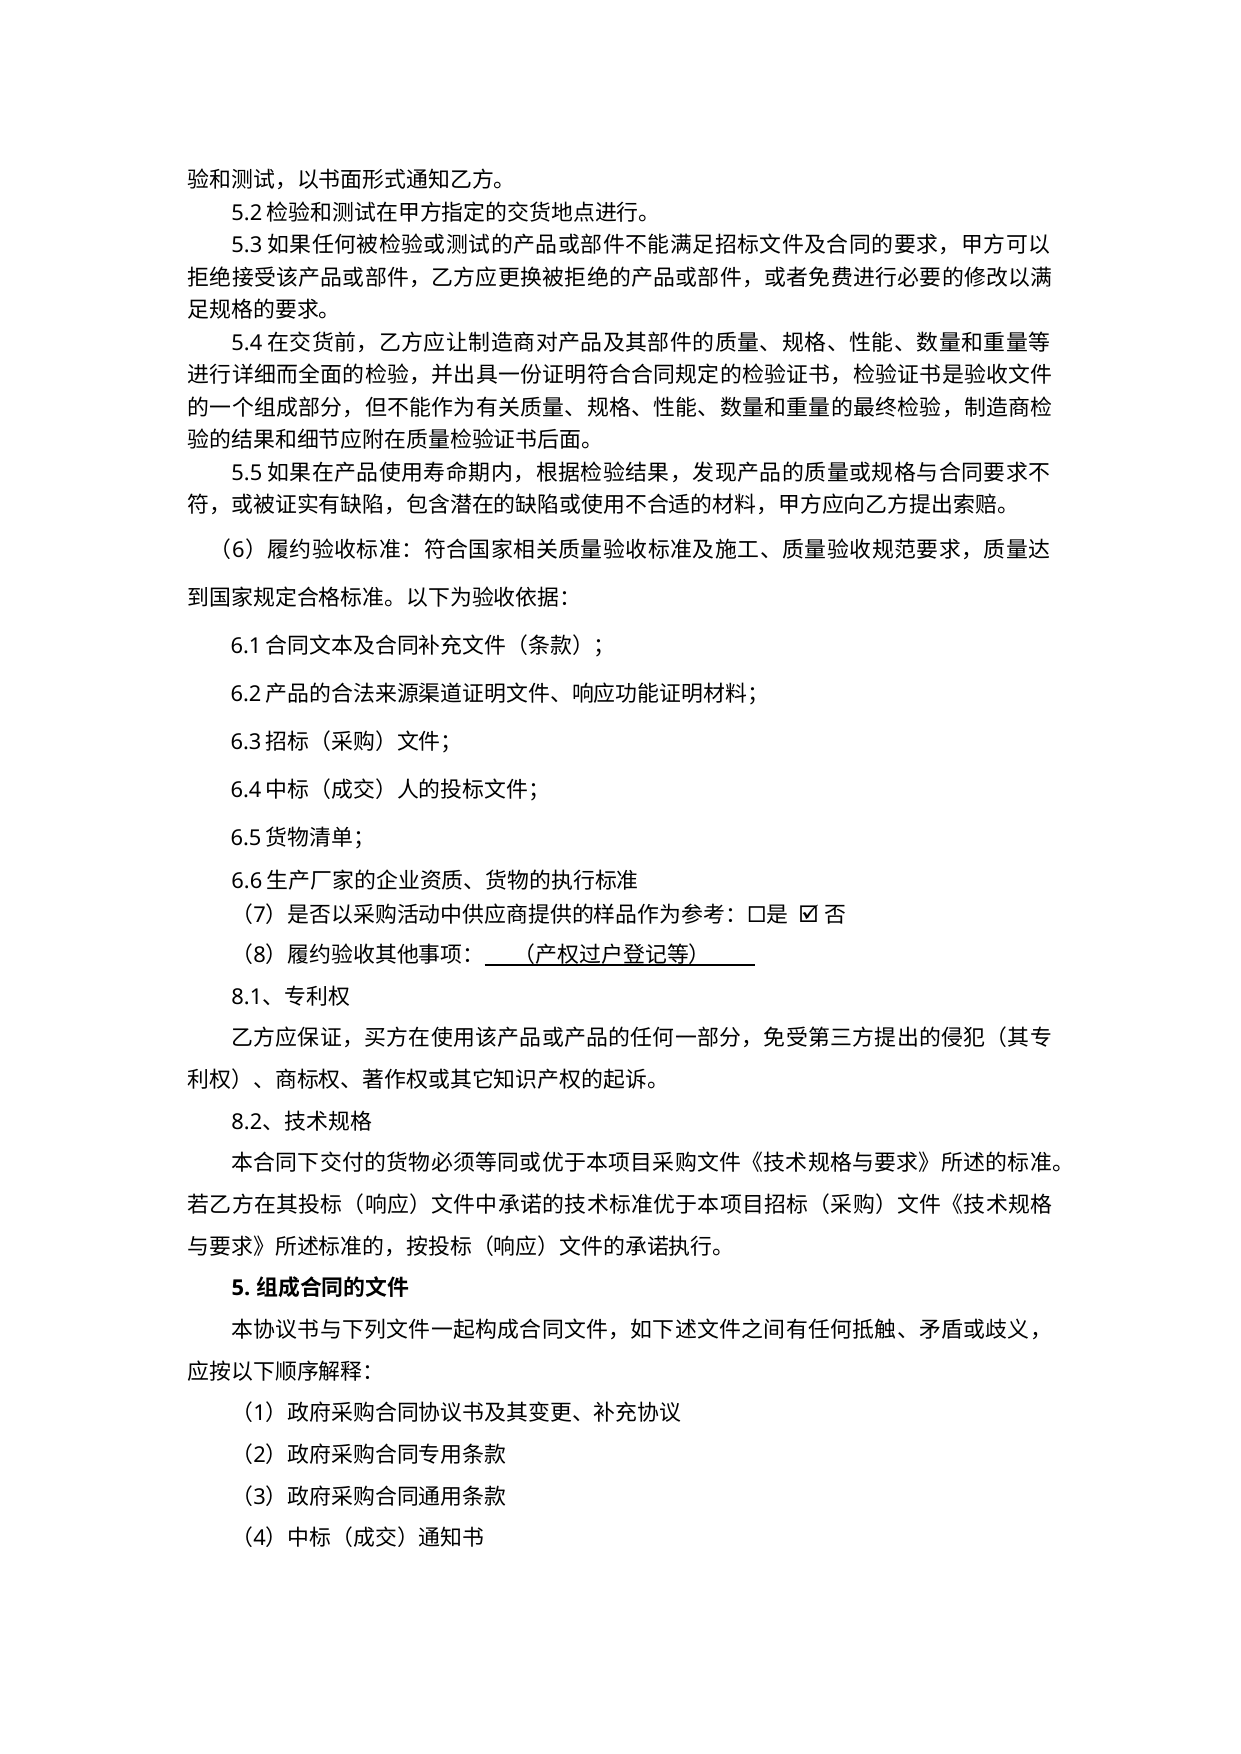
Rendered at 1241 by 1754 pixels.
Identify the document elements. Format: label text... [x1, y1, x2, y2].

list 组成合同的文件 [187, 1262, 1053, 1304]
text （3）政府采购合同通用条款 [187, 1471, 1053, 1512]
text 8.1、专利权 [187, 971, 1053, 1012]
text （6）履约验收标准：符合国家相关质量验收标准及施工、质量验收规范要求，质量达到国家规定合格标准。以下为验收依据： [187, 519, 1053, 615]
text 6.2产品的合法来源渠道证明文件、响应功能证明材料； [187, 663, 1053, 711]
text 6.4中标（成交）人的投标文件； [187, 759, 1053, 807]
text （7）是否以采购活动中供应商提供的样品作为参考：是 否 [187, 897, 1053, 929]
text 乙方应保证，买方在使用该产品或产品的任何一部分，免受第三方提出的侵犯（其专利权）、商标权、著作权或其它知识产权的起诉。 [187, 1012, 1053, 1096]
text 6.3招标（采购）文件； [187, 711, 1053, 759]
text 6.5货物清单； [187, 807, 1053, 855]
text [187, 162, 1053, 194]
text 5.5如果在产品使用寿命期内，根据检验结果，发现产品的质量或规格与合同要求不符，或被证实有缺陷，包含潜在的缺陷或使用不合适的材料，甲方应向乙方提出索赔。 [187, 454, 1053, 519]
text 6.6生产厂家的企业资质、货物的执行标准 [187, 855, 1053, 897]
text （4）中标（成交）通知书 [187, 1512, 1053, 1554]
text 5.2检验和测试在甲方指定的交货地点进行。 [187, 194, 1053, 227]
text 6.1合同文本及合同补充文件（条款）； [187, 615, 1053, 663]
text （1）政府采购合同协议书及其变更、补充协议 [187, 1387, 1053, 1429]
text 5.4在交货前，乙方应让制造商对产品及其部件的质量、规格、性能、数量和重量等进行详细而全面的检验，并出具一份证明符合合同规定的检验证书，检验证书是验收文件的一个组成部分，但不能作为有关质量、规格、性能、数量和重量的最终检验，制造商检验的结果和细节应附在质量检验证书后面。 [187, 324, 1053, 454]
text （8）履约验收其他事项： （产权过户登记等） [187, 929, 1053, 971]
text 5.3如果任何被检验或测试的产品或部件不能满足招标文件及合同的要求，甲方可以拒绝接受该产品或部件，乙方应更换被拒绝的产品或部件，或者免费进行必要的修改以满足规格的要求。 [187, 227, 1053, 324]
text （2）政府采购合同专用条款 [187, 1429, 1053, 1471]
text 本合同下交付的货物必须等同或优于本项目采购文件《技术规格与要求》所述的标准。若乙方在其投标（响应）文件中承诺的技术标准优于本项目招标（采购）文件《技术规格与要求》所述标准的，按投标（响应）文件的承诺执行。 [187, 1137, 1053, 1262]
text 本协议书与下列文件一起构成合同文件，如下述文件之间有任何抵触、矛盾或歧义，应按以下顺序解释： [187, 1304, 1053, 1387]
text 8.2、技术规格 [187, 1096, 1053, 1137]
